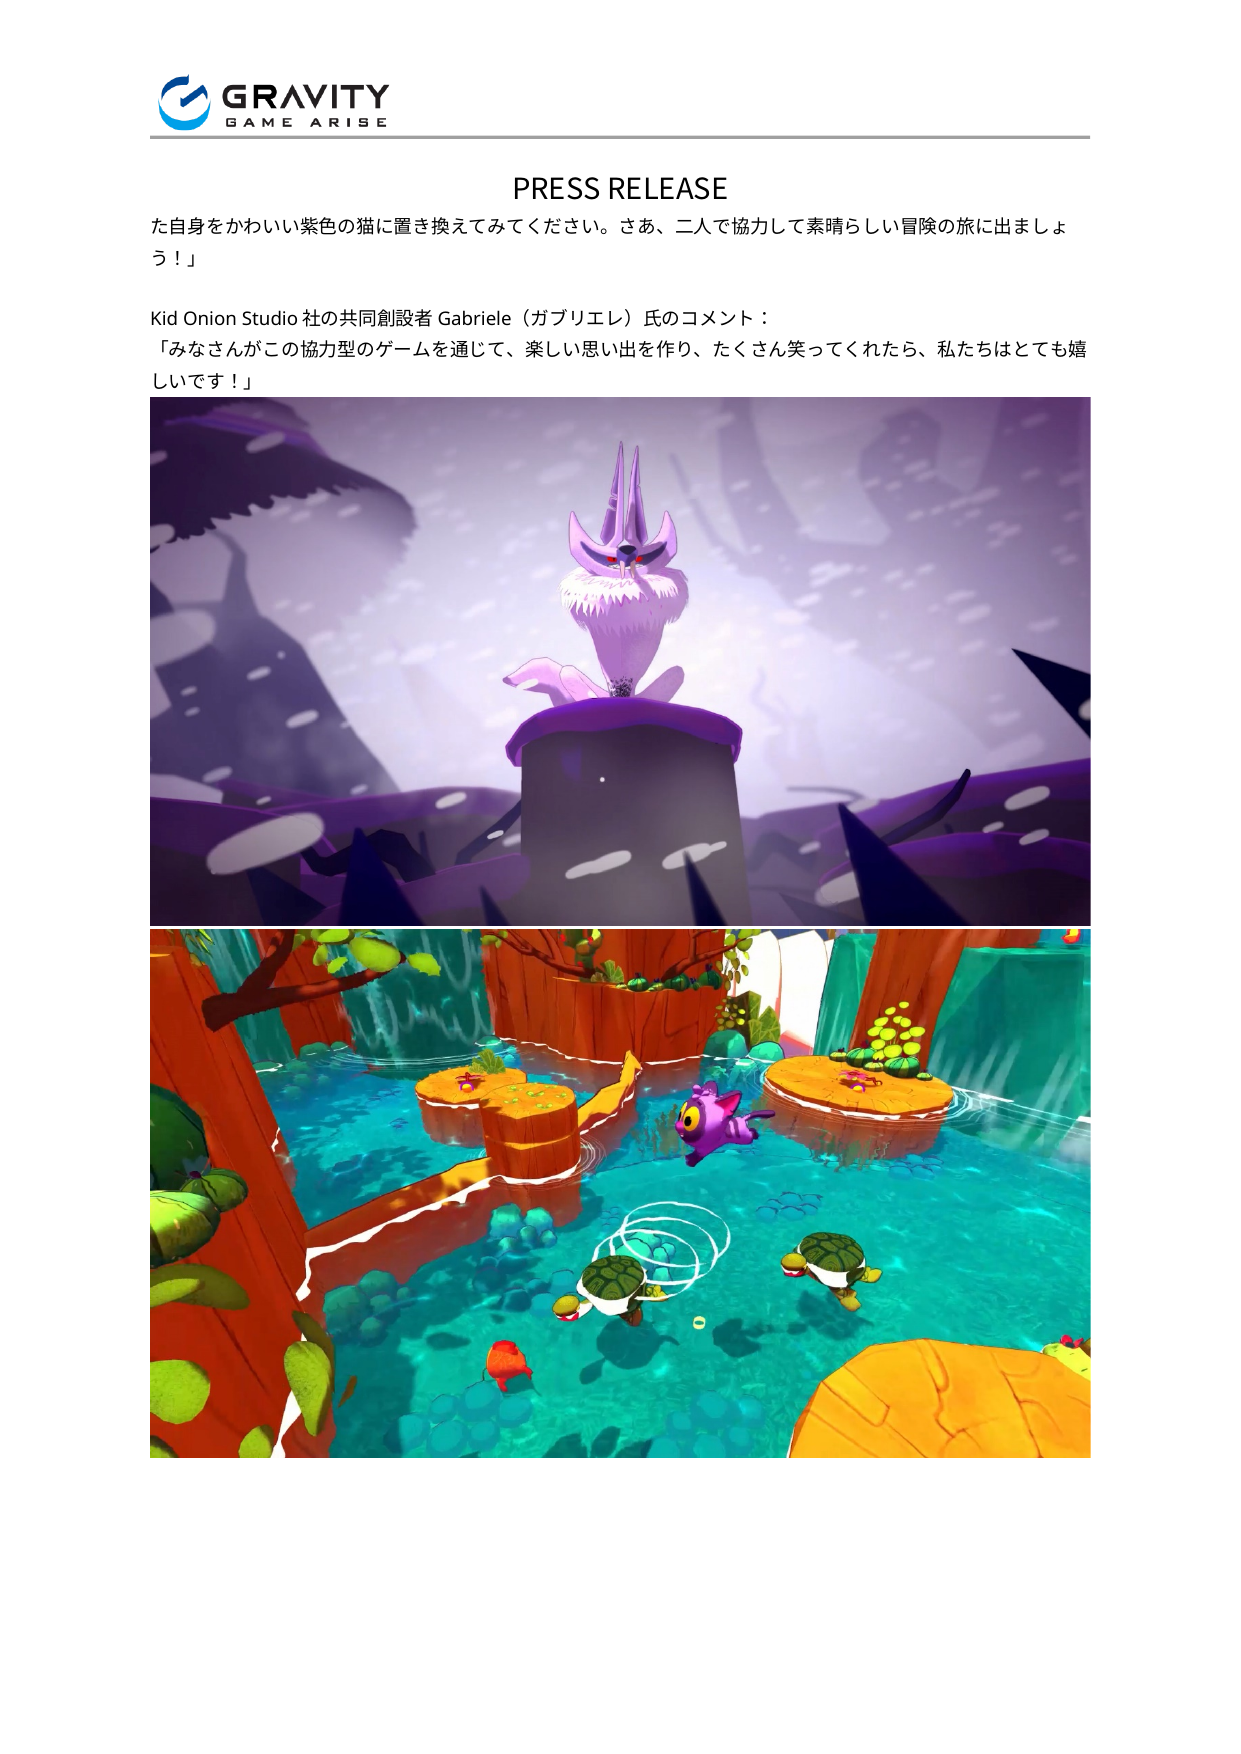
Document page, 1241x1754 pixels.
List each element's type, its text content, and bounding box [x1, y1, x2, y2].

picture [150, 397, 1091, 926]
text Kid Onion Studio社の共同創設者 Gabriele（ガブリエレ）氏のコメント： [150, 304, 1090, 331]
picture [150, 73, 393, 131]
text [150, 212, 1090, 270]
text 「みなさんがこの協力型のゲームを通じて、楽しい思い出を作り、たくさん笑ってくれたら、私たちはとても嬉しいです！」 [150, 335, 1090, 393]
picture [150, 929, 1091, 1458]
